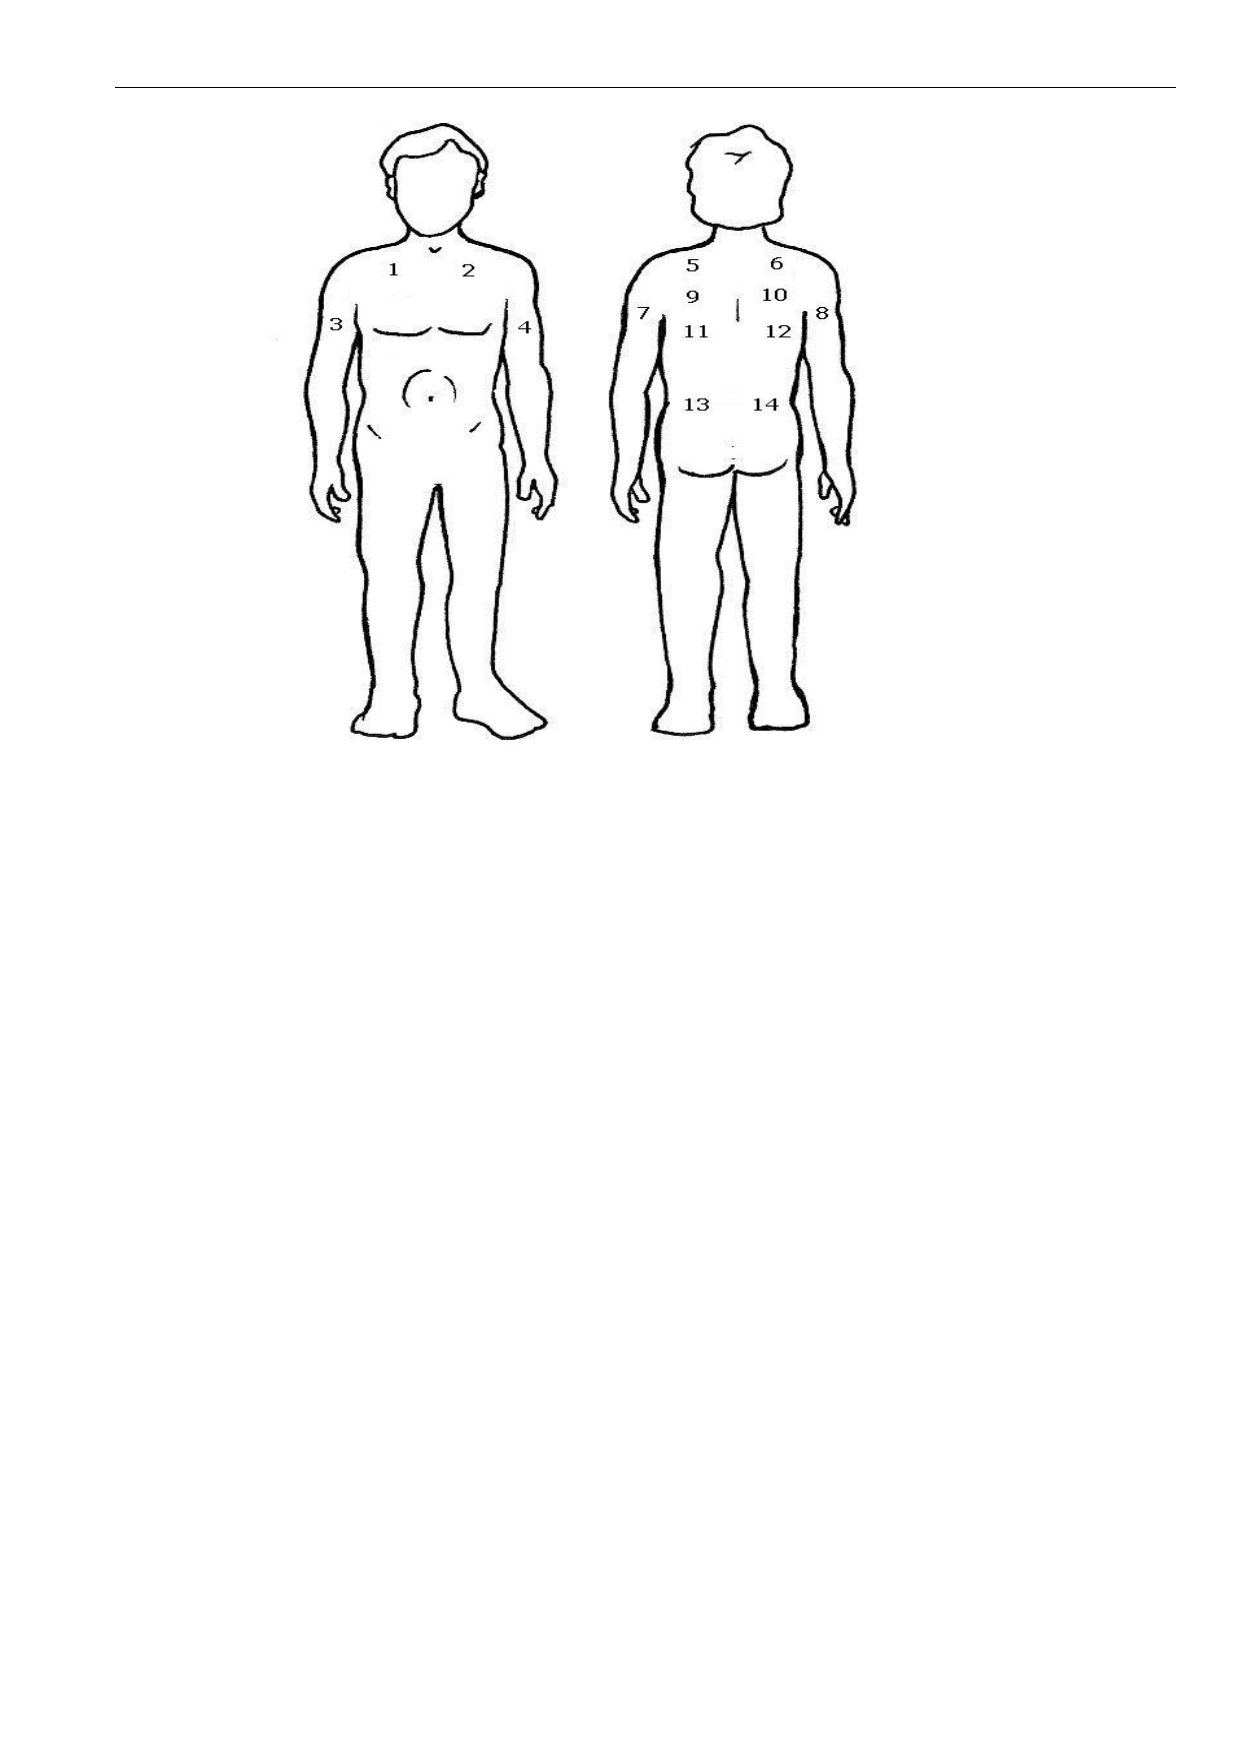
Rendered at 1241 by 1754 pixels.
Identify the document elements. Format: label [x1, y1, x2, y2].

picture [267, 122, 858, 748]
